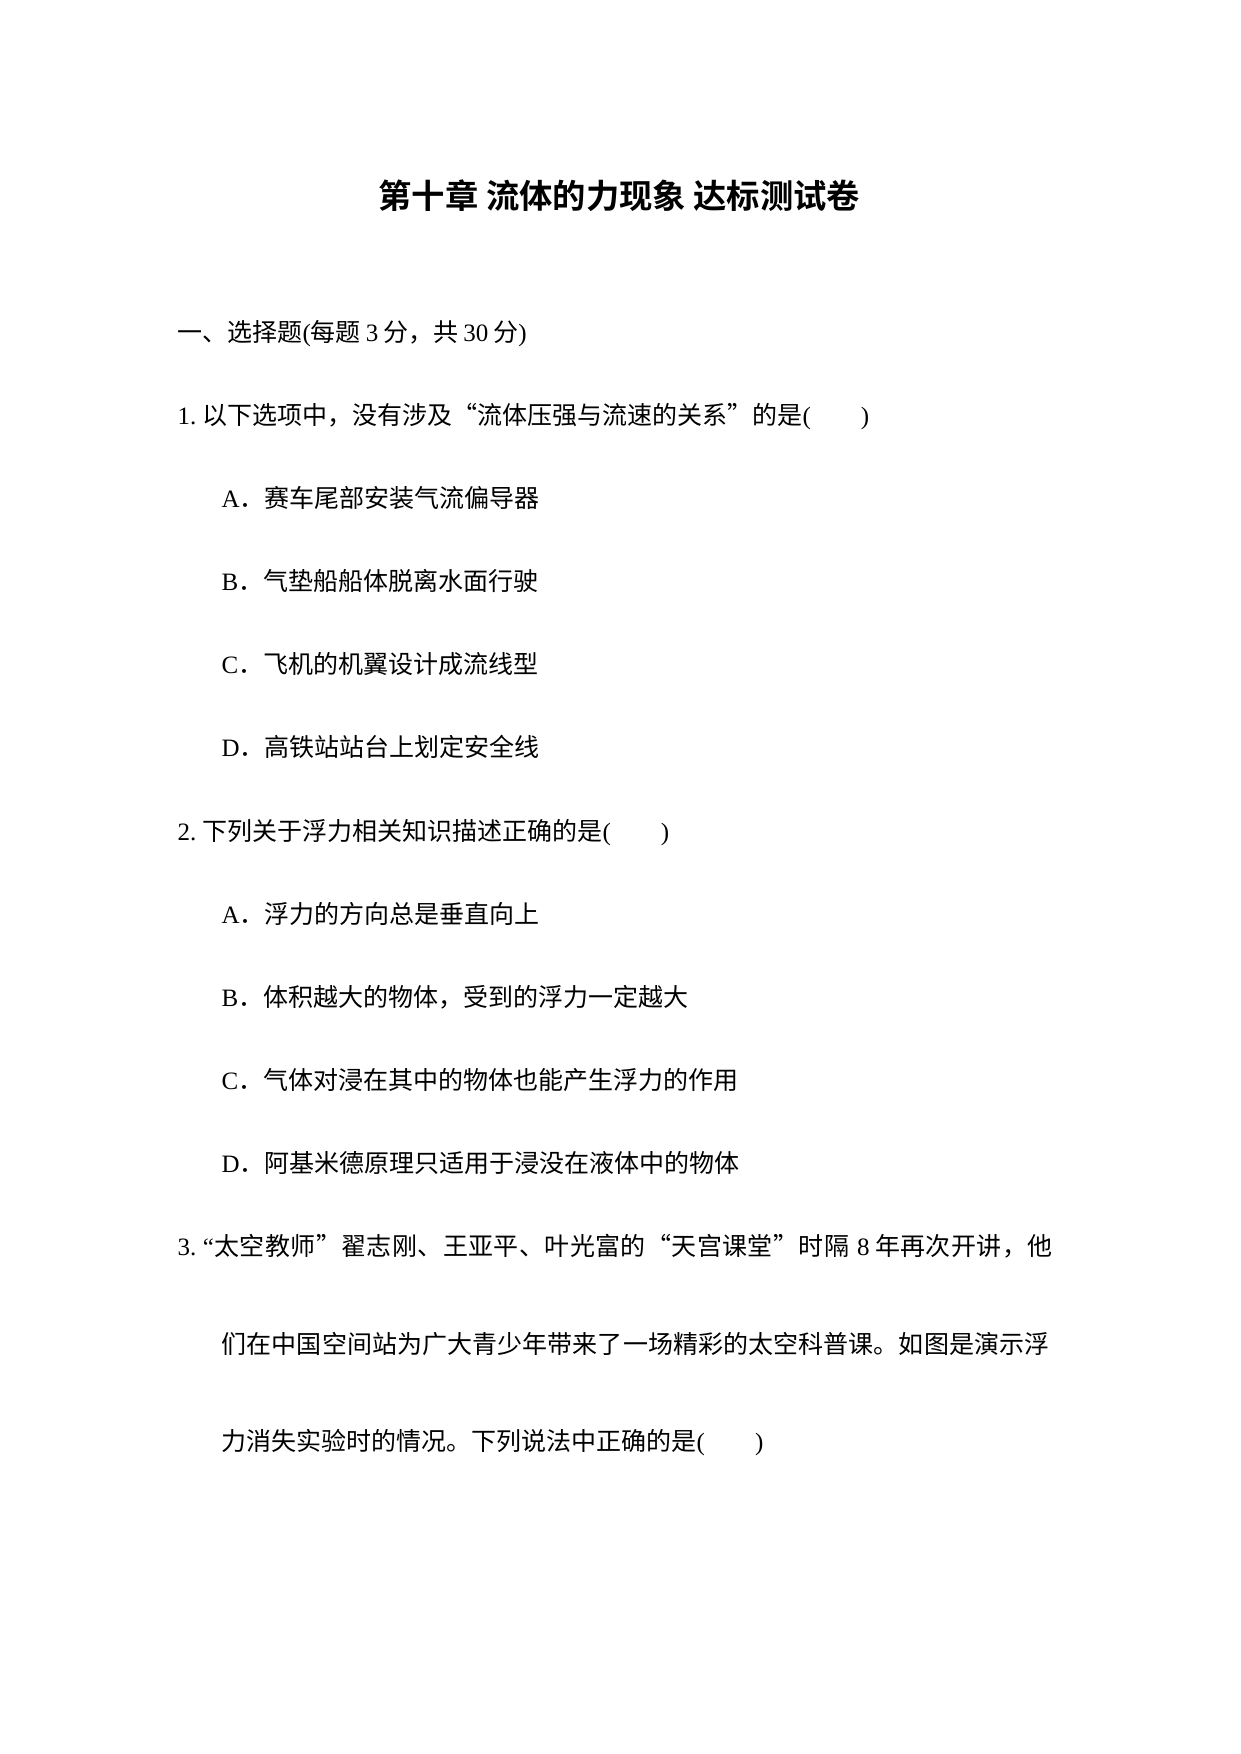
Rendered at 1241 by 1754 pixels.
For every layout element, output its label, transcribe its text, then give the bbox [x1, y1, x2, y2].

text B．体积越大的物体，受到的浮力一定越大 [221, 963, 1053, 1028]
text 一、选择题(每题3分，共30分) [177, 298, 1053, 363]
text B．气垫船船体脱离水面行驶 [221, 547, 1053, 612]
text 3. “太空教师”翟志刚、王亚平、叶光富的“天宫课堂”时隔8年再次开讲，他们在中国空间站为广大青少年带来了一场精彩的太空科普课。如图是演示浮力消失实验时的情况。下列说法中正确的是( ) [177, 1212, 1053, 1472]
text A．浮力的方向总是垂直向上 [221, 880, 1053, 945]
text 第十章 流体的力现象 达标测试卷 [177, 162, 1053, 227]
text D．阿基米德原理只适用于浸没在液体中的物体 [221, 1129, 1053, 1194]
text 2. 下列关于浮力相关知识描述正确的是( ) [177, 797, 1053, 862]
text C．飞机的机翼设计成流线型 [221, 630, 1053, 695]
text 1. 以下选项中，没有涉及“流体压强与流速的关系”的是( ) [177, 381, 1053, 446]
text A．赛车尾部安装气流偏导器 [221, 464, 1053, 529]
text D．高铁站站台上划定安全线 [221, 713, 1053, 778]
text C．气体对浸在其中的物体也能产生浮力的作用 [221, 1046, 1053, 1111]
